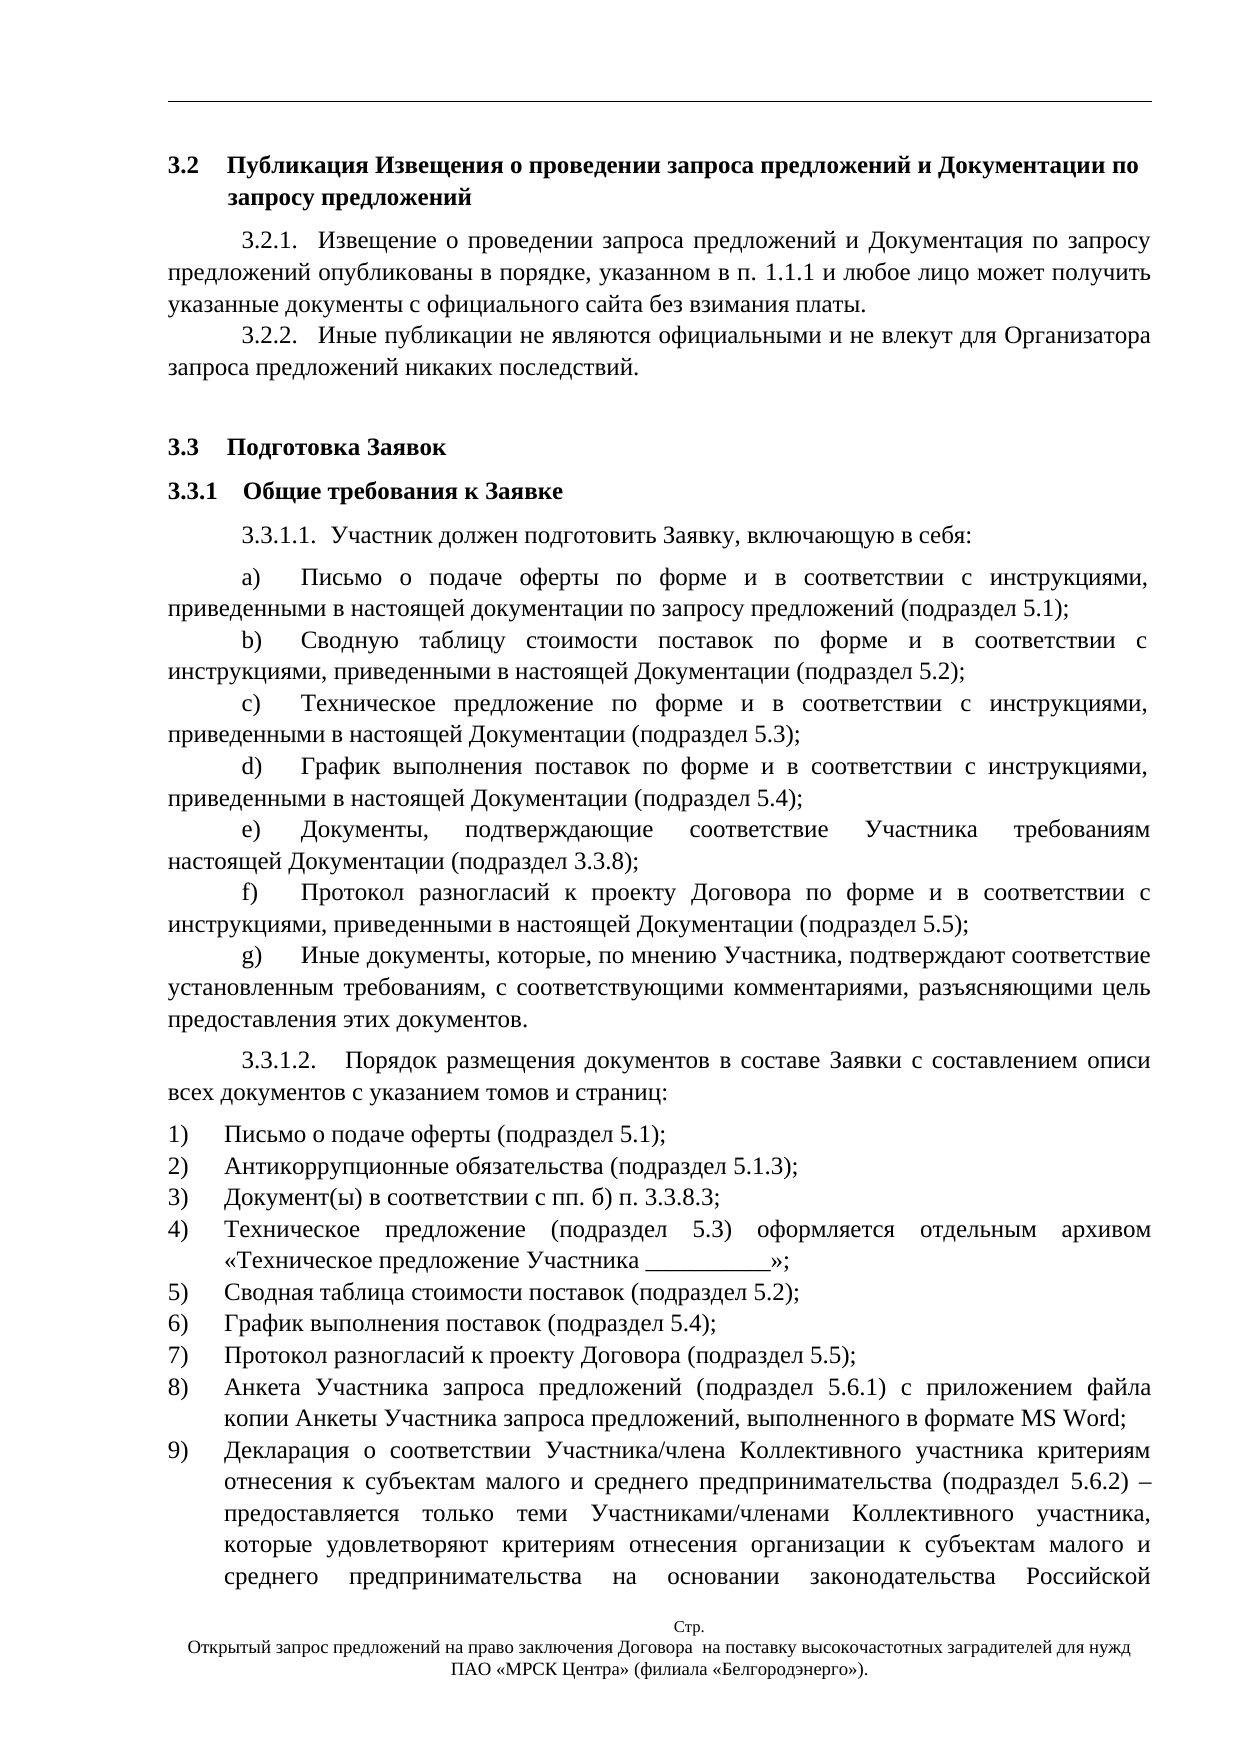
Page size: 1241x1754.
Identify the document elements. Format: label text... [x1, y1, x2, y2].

subtitle Подготовка Заявок [168, 432, 1152, 460]
subtitle Публикация Извещения о проведении запроса предложений и Документации по запросу предложений [168, 150, 1152, 210]
list Иные публикации не являются официальными и не влекут для Организатора запроса предложений никаких последствий. [168, 320, 1152, 381]
list Иные документы, которые, по мнению Участника, подтверждают соответствие установленным требованиям, с соответствующими комментариями, разъясняющими цель предоставления этих документов. [168, 941, 1152, 1032]
list Участник должен подготовить Заявку, включающую в себя: [168, 520, 1152, 548]
list Порядок размещения документов в составе Заявки с составлением описи всех документов с указанием томов и страниц: [168, 1046, 1152, 1106]
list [168, 1435, 1152, 1590]
subtitle Общие требования к Заявке [168, 476, 1152, 504]
